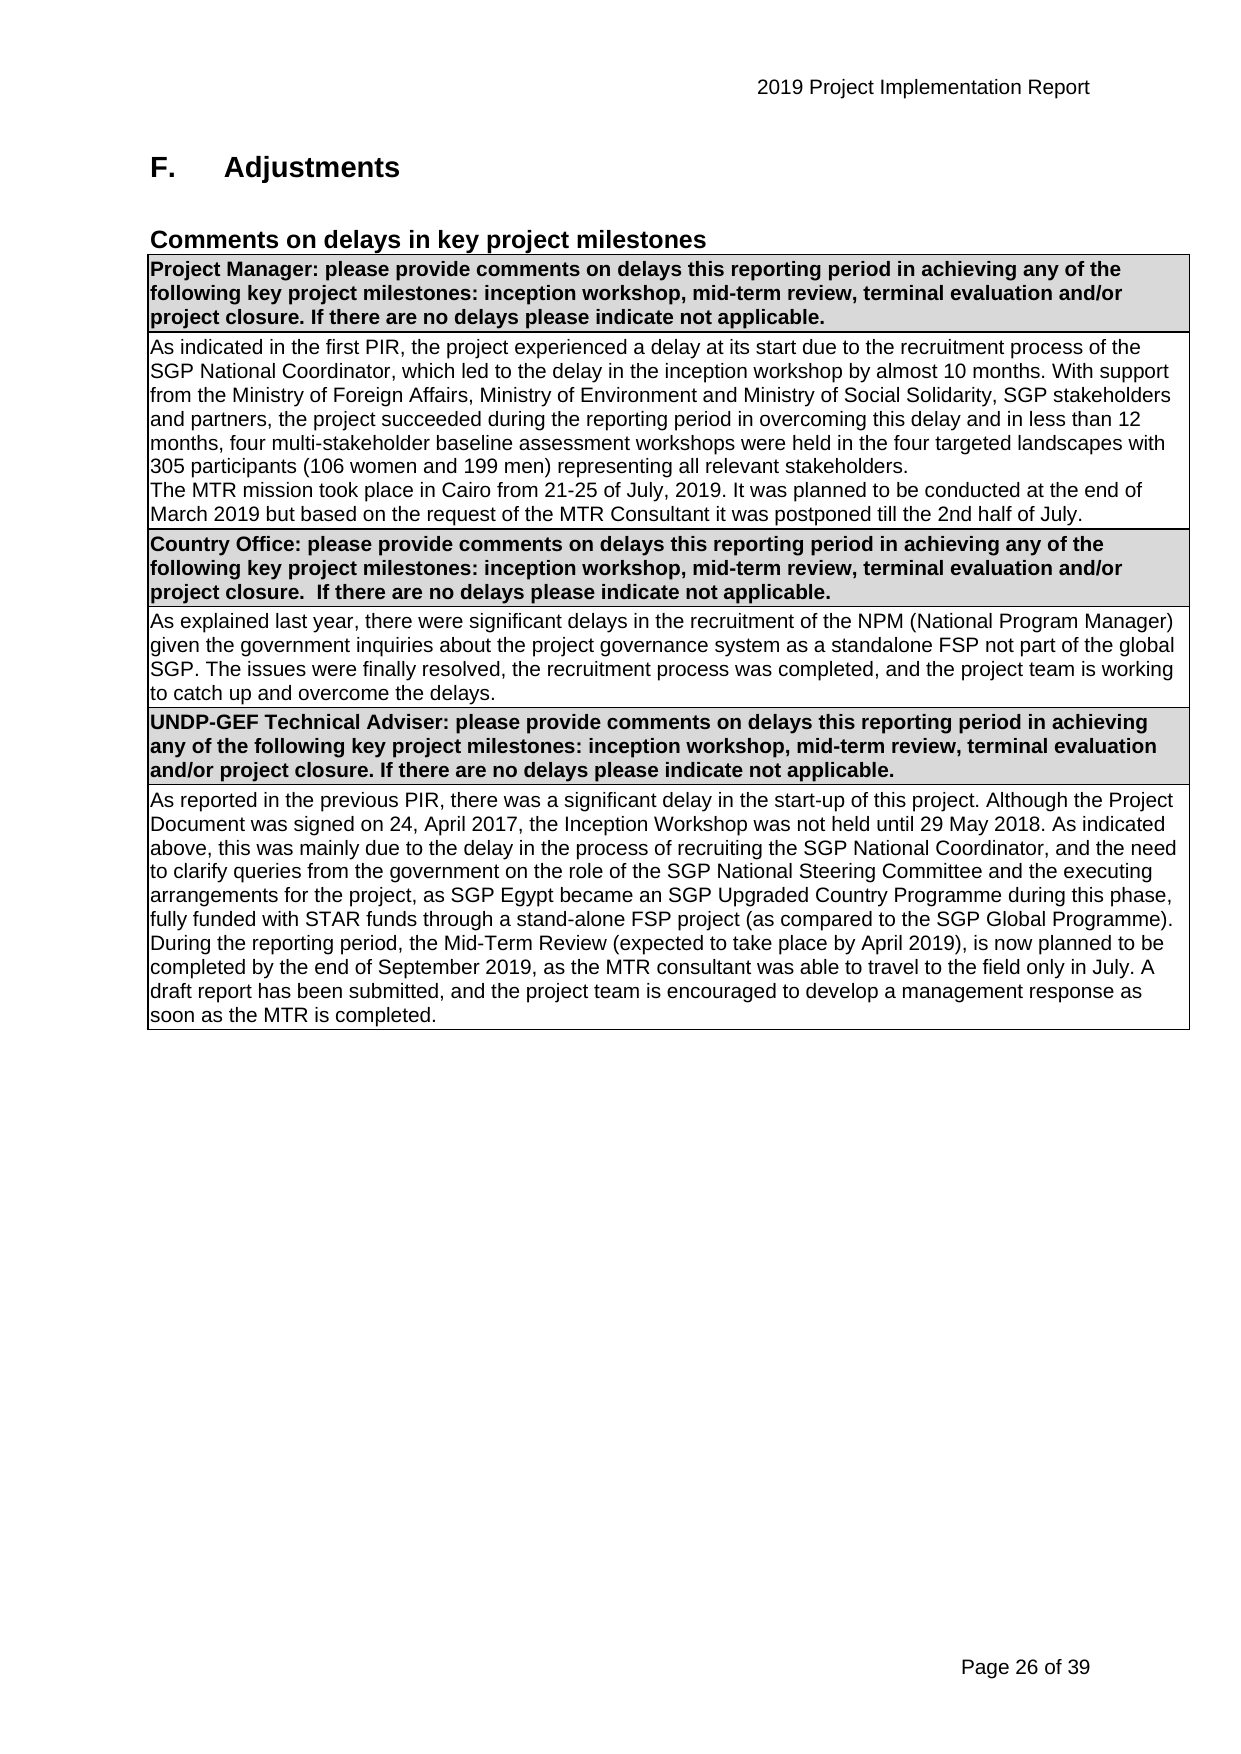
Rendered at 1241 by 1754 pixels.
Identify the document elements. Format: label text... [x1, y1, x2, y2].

table_cell As reported in the previous PIR, there was a significant delay in the start-up of this project. Although the Project Document was signed on 24, April 2017, the Inception Workshop was not held until 29 May 2018. As indicated above, this was mainly due to the delay in the process of recruiting the SGP National Coordinator, and the need to clarify queries from the government on the role of the SGP National Steering Committee and the executing arrangements for the project, as SGP Egypt became an SGP Upgraded Country Programme during this phase, fully funded with STAR funds through a stand-alone FSP project (as compared to the SGP Global Programme). During the reporting period, the Mid-Term Review (expected to take place by April 2019), is now planned to be completed by the end of September 2019, as the MTR consultant was able to travel to the field only in July. A draft report has been submitted, and the project team is encouraged to develop a management response as soon as the MTR is completed. [149, 785, 1189, 1029]
table_cell As indicated in the first PIR, the project experienced a delay at its start due to the recruitment process of the SGP National Coordinator, which led to the delay in the inception workshop by almost 10 months. With support from the Ministry of Foreign Affairs, Ministry of Environment and Ministry of Social Solidarity, SGP stakeholders and partners, the project succeeded during the reporting period in overcoming this delay and in less than 12 months, four multi-stakeholder baseline assessment workshops were held in the four targeted landscapes with 305 participants (106 women and 199 men) representing all relevant stakeholders. The MTR mission took place in Cairo from 21-25 of July, 2019. It was planned to be conducted at the end of March 2019 but based on the request of the MTR Consultant it was postponed till the 2nd half of July. [149, 333, 1189, 528]
table_cell As explained last year, there were significant delays in the recruitment of the NPM (National Program Manager) given the government inquiries about the project governance system as a standalone FSP not part of the global SGP. The issues were finally resolved, the recruitment process was completed, and the project team is working to catch up and overcome the delays. [149, 607, 1189, 707]
table_header UNDP-GEF Technical Adviser: please provide comments on delays this reporting period in achieving any of the following key project milestones: inception workshop, mid-term review, terminal evaluation and/or project closure. If there are no delays please indicate not applicable. [149, 708, 1189, 784]
table_header Project Manager: please provide comments on delays this reporting period in achieving any of the following key project milestones: inception workshop, mid-term review, terminal evaluation and/or project closure. If there are no delays please indicate not applicable. [149, 255, 1189, 331]
subtitle Adjustments [150, 150, 1090, 183]
text Comments on delays in key project milestones [150, 225, 1090, 254]
table_header Country Office: please provide comments on delays this reporting period in achieving any of the following key project milestones: inception workshop, mid-term review, terminal evaluation and/or project closure. If there are no delays please indicate not applicable. [149, 530, 1189, 606]
